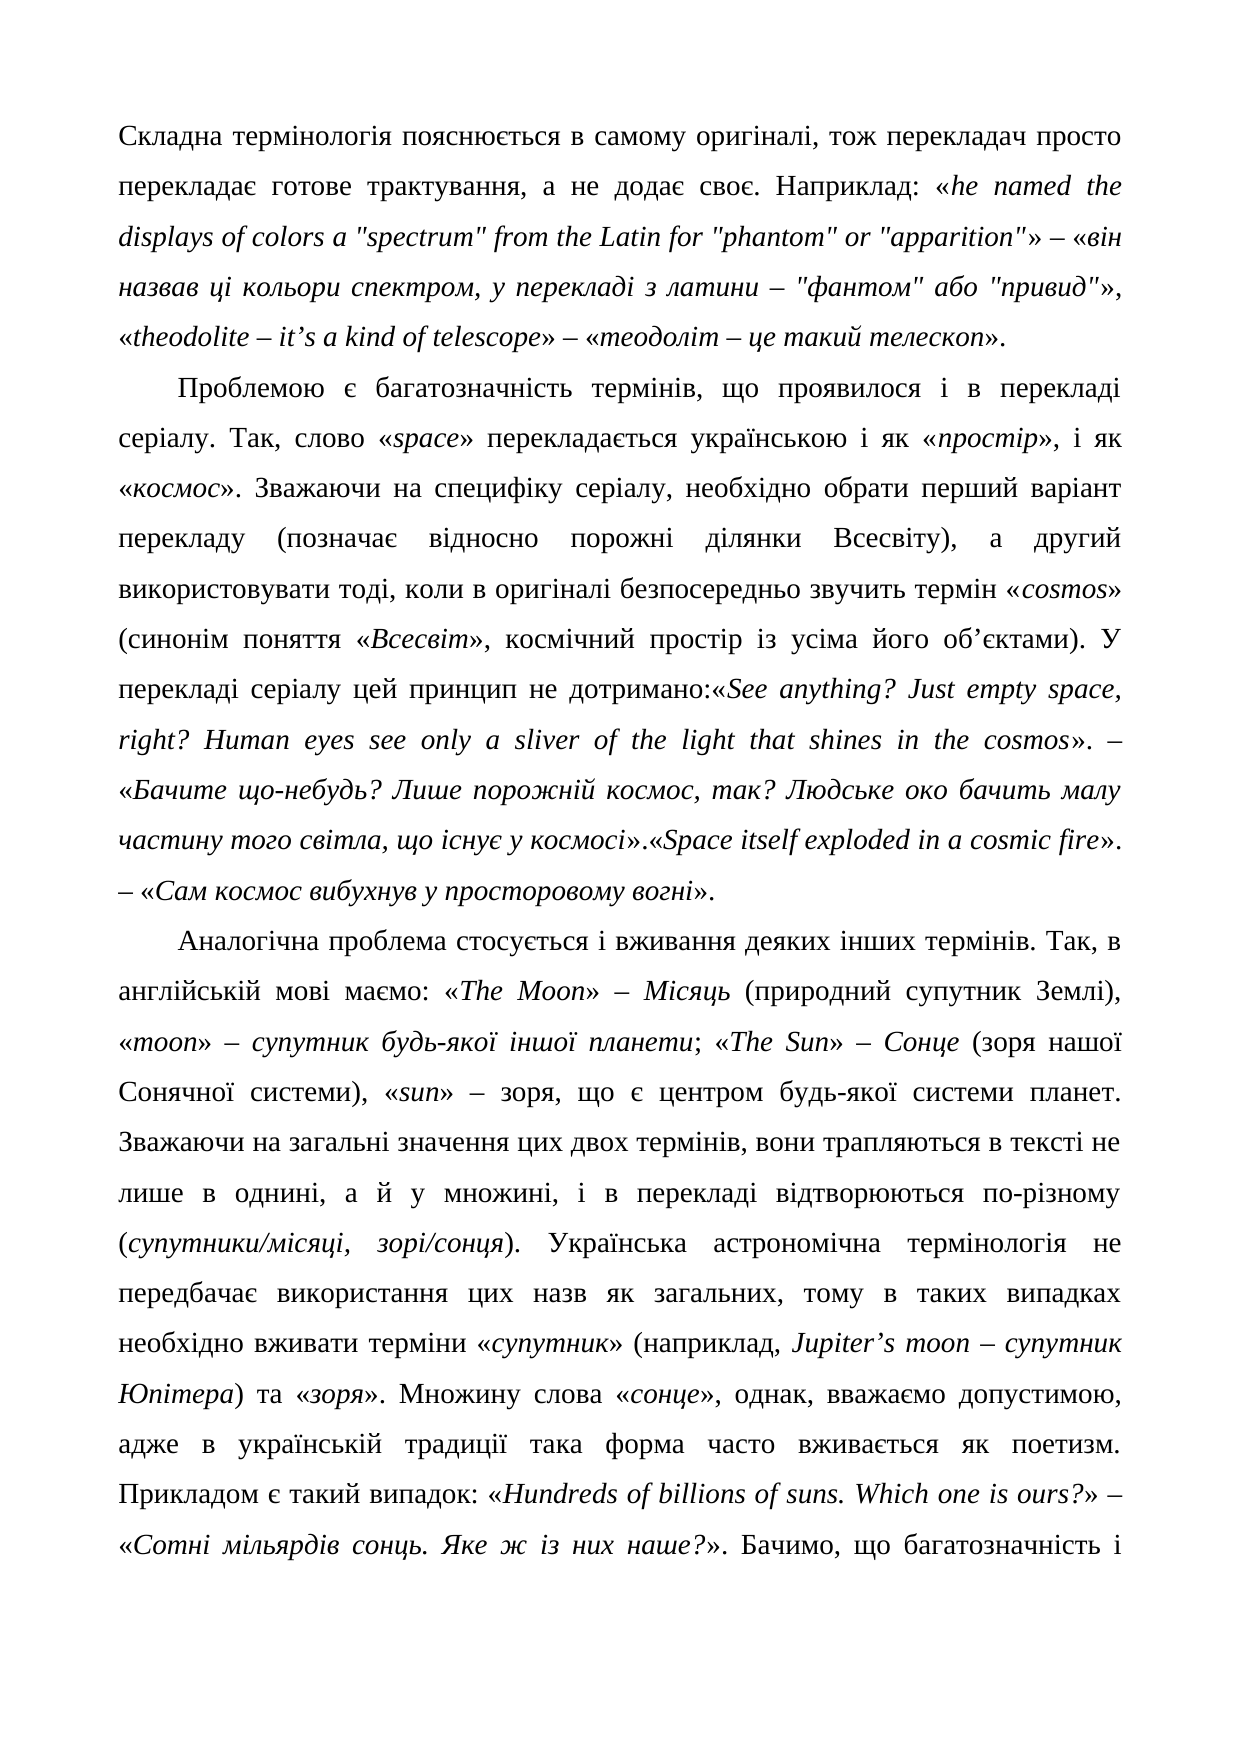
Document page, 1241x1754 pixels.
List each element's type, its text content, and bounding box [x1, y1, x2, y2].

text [118, 118, 1122, 353]
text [118, 923, 1122, 1560]
text Проблемою є багатозначність термінів, що проявилося і в перекладі серіалу. Так, слово «space» перекладається українською і як «простір», і як «космос». Зважаючи на специфіку серіалу, необхідно обрати перший варіант перекладу (позначає відносно порожні ділянки Всесвіту), а другий використовувати тоді, коли в оригіналі безпосередньо звучить термін «cosmos» (синонім поняття «Всесвіт», космічний простір із усіма його об’єктами). У перекладі серіалу цей принцип не дотримано:«See anything? Just empty space, right? Human eyes see only a sliver of the light that shines in the cosmos». – «Бачите що-небудь? Лише порожній космос, так? Людське око бачить малу частину того світла, що існує у космосі».«Space itself exploded in a cosmic fire». – «Сам космос вибухнув у просторовому вогні». [118, 370, 1122, 906]
